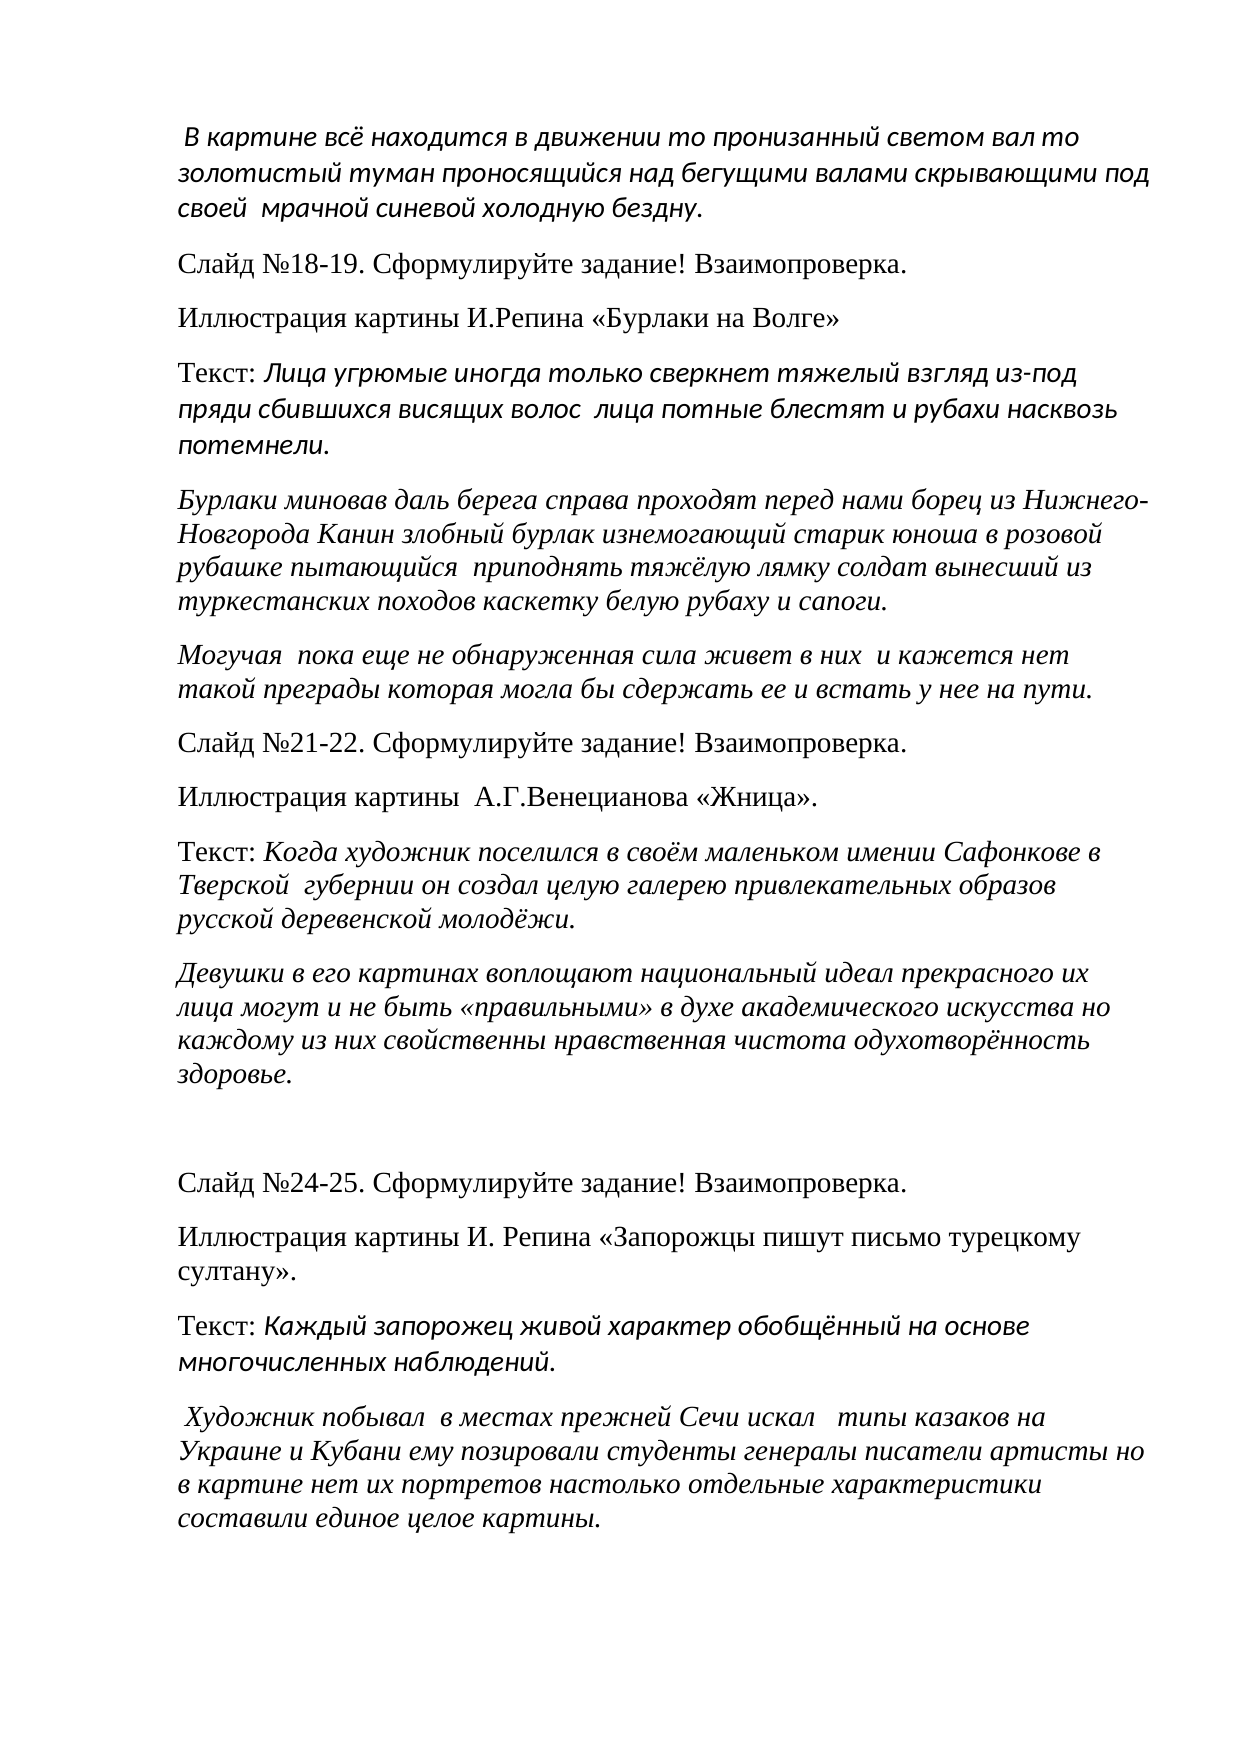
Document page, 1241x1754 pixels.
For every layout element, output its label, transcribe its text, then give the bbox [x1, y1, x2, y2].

text Девушки в его картинах воплощают национальный идеал прекрасного их лица могут и не быть «правильными» в духе академического искусства но каждому из них свойственны нравственная чистота одухотворённость здоровье. [177, 955, 1152, 1089]
text Художник побывал в местах прежней Сечи искал типы казаков на Украине и Кубани ему позировали студенты генералы писатели артисты но в картине нет их портретов настолько отдельные характеристики составили единое целое картины. [177, 1399, 1152, 1533]
text Слайд №21-22. Сформулируйте задание! Взаимопроверка. [177, 725, 1152, 759]
text Текст: Каждый запорожец живой характер обобщённый на основе многочисленных наблюдений. [177, 1307, 1152, 1378]
text Могучая пока еще не обнаруженная сила живет в них и кажется нет такой преграды которая могла бы сдержать ее и встать у нее на пути. [177, 637, 1152, 704]
text Текст: Когда художник поселился в своём маленьком имении Сафонкове в Тверской губернии он создал целую галерею привлекательных образов русской деревенской молодёжи. [177, 834, 1152, 934]
text Иллюстрация картины И. Репина «Запорожцы пишут письмо турецкому султану». [177, 1219, 1152, 1286]
text Иллюстрация картины И.Репина «Бурлаки на Волге» [177, 300, 1152, 334]
text Бурлаки миновав даль берега справа проходят перед нами борец из Нижнего- Новгорода Канин злобный бурлак изнемогающий старик юноша в розовой рубашке пытающийся приподнять тяжёлую лямку солдат вынесший из туркестанских походов каскетку белую рубаху и сапоги. [177, 482, 1152, 616]
text Иллюстрация картины А.Г.Венецианова «Жница». [177, 779, 1152, 813]
text В картине всё находится в движении то пронизанный светом вал то золотистый туман проносящийся над бегущими валами скрывающими под своей мрачной синевой холодную бездну. [177, 118, 1152, 225]
text Слайд №18-19. Сформулируйте задание! Взаимопроверка. [177, 246, 1152, 279]
text Слайд №24-25. Сформулируйте задание! Взаимопроверка. [177, 1165, 1152, 1198]
text Текст: Лица угрюмые иногда только сверкнет тяжелый взгляд из-под пряди сбившихся висящих волос лица потные блестят и рубахи насквозь потемнели. [177, 354, 1152, 461]
